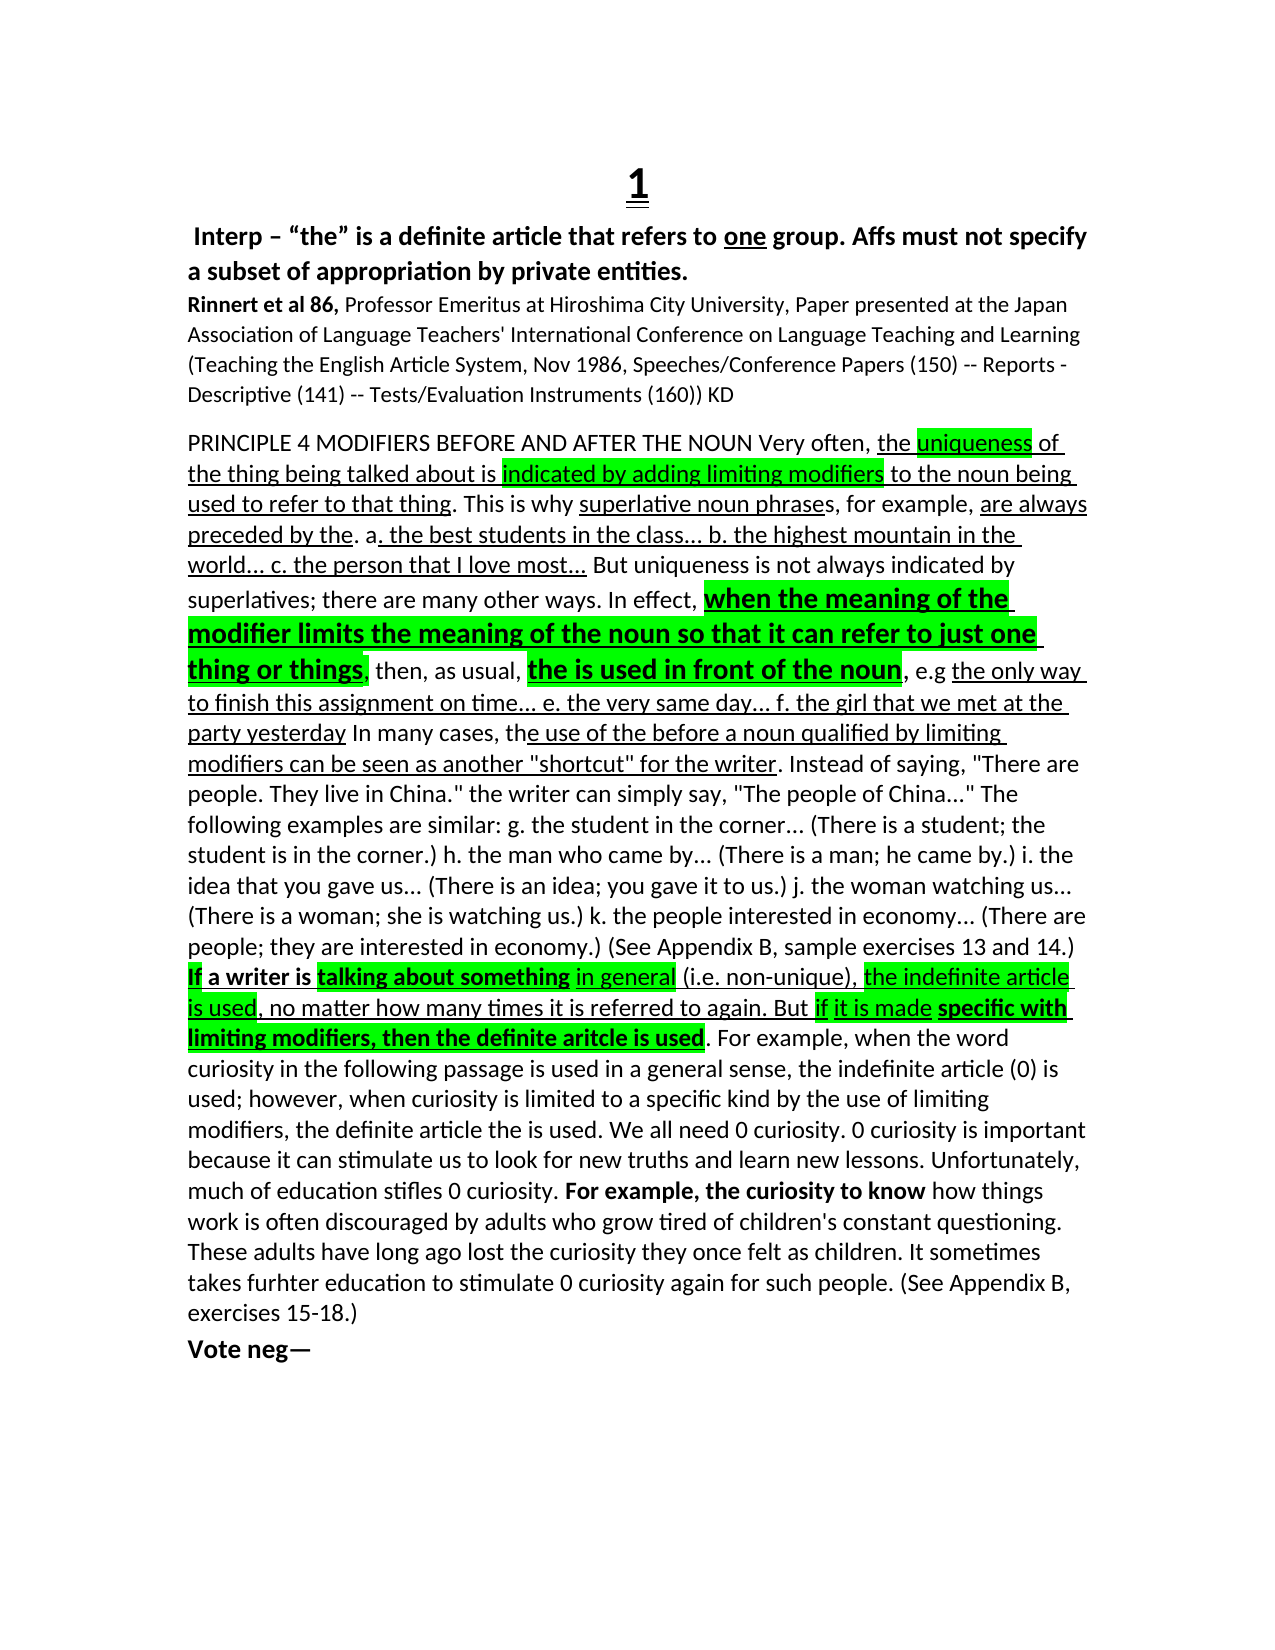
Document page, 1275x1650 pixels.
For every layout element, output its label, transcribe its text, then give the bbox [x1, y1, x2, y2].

text PRINCIPLE 4 MODIFIERS BEFORE AND AFTER THE NOUN Very often, the uniqueness of the thing being talked about is indicated by adding limiting modifiers to the noun being used to refer to that thing. This is why superlative noun phrases, for example, are always preceded by the. a. the best students in the class... b. the highest mountain in the world... c. the person that I love most... But uniqueness is not always indicated by superlatives; there are many other ways. In effect, when the meaning of the modifier limits the meaning of the noun so that it can refer to just one thing or things, then, as usual, the is used in front of the noun, e.g the only way to finish this assignment on time... e. the very same day... f. the girl that we met at the party yesterday In many cases, the use of the before a noun qualified by limiting modifiers can be seen as another "shortcut" for the writer. Instead of saying, "There are people. They live in China." the writer can simply say, "The people of China..." The following examples are similar: g. the student in the corner... (There is a student; the student is in the corner.) h. the man who came by... (There is a man; he came by.) i. the idea that you gave us... (There is an idea; you gave it to us.) j. the woman watching us... (There is a woman; she is watching us.) k. the people interested in economy... (There are people; they are interested in economy.) (See Appendix B, sample exercises 13 and 14.) If a writer is talking about something in general (i.e. non-unique), the indefinite article is used, no matter how many times it is referred to again. But if it is made specific with limiting modifiers, then the definite aritcle is used. For example, when the word curiosity in the following passage is used in a general sense, the indefinite article (0) is used; however, when curiosity is limited to a specific kind by the use of limiting modifiers, the definite article the is used. We all need 0 curiosity. 0 curiosity is important because it can stimulate us to look for new truths and learn new lessons. Unfortunately, much of education stifles 0 curiosity. For example, the curiosity to know how things work is often discouraged by adults who grow tired of children's constant questioning. These adults have long ago lost the curiosity they once felt as children. It sometimes takes furhter education to stimulate 0 curiosity again for such people. (See Appendix B, exercises 15-18.) [187, 427, 1087, 1328]
subtitle Interp – “the” is a definite article that refers to one group. Affs must not specify a subset of appropriation by private entities. [187, 219, 1087, 287]
text Rinnert et al 86, Professor Emeritus at Hiroshima City University, Paper presented at the Japan Association of Language Teachers' International Conference on Language Teaching and Learning (Teaching the English Article System, Nov 1986, Speeches/Conference Papers (150) -- Reports - Descriptive (141) -- Tests/Evaluation Instruments (160)) KD [187, 290, 1087, 408]
subtitle 1 [187, 154, 1087, 210]
subtitle Vote neg— [187, 1332, 1087, 1365]
